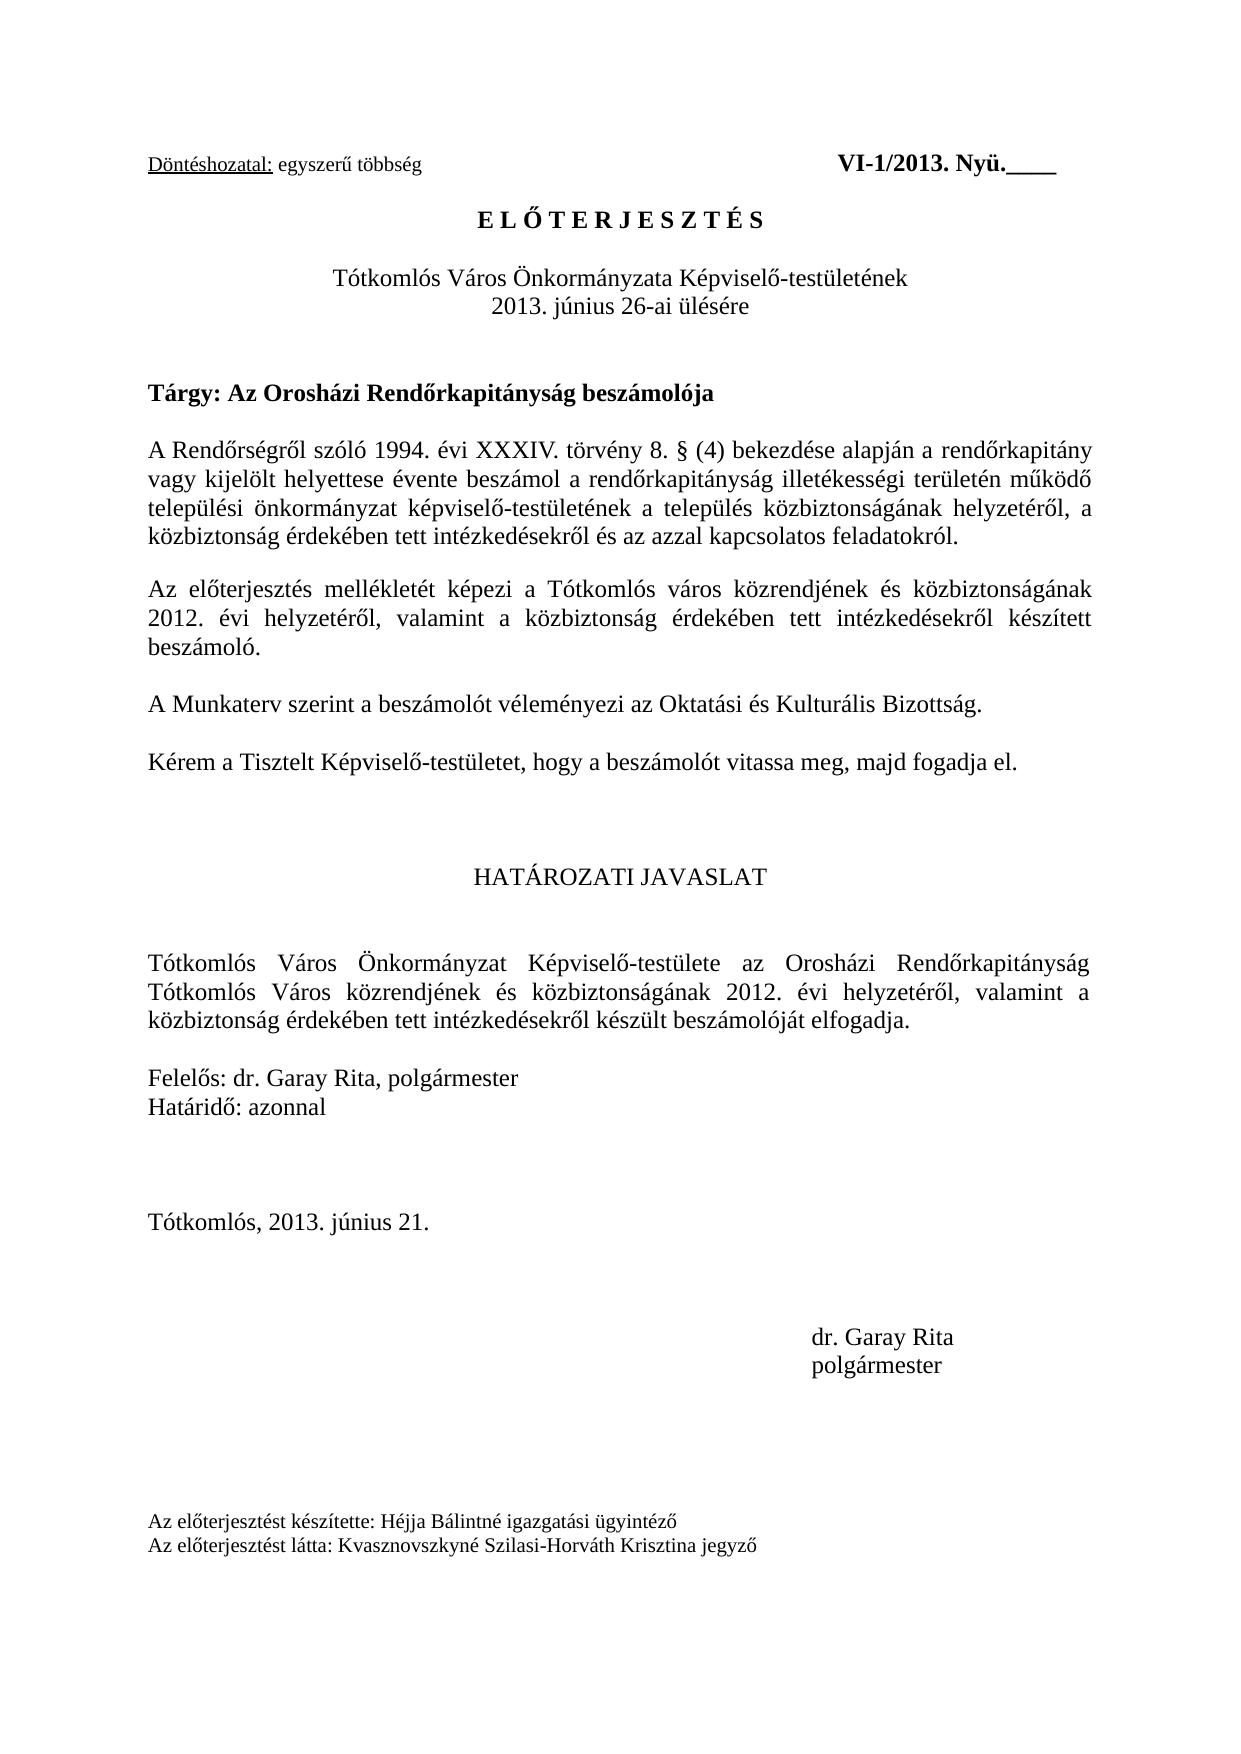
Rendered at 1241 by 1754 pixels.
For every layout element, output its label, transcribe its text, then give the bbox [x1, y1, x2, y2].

text Az előterjesztést látta: Kvasznovszkyné Szilasi-Horváth Krisztina jegyző [148, 1533, 1093, 1557]
text Tárgy: Az Orosházi Rendőrkapitányság beszámolója [148, 378, 1104, 406]
text HATÁROZATI JAVASLAT [148, 862, 1093, 890]
text Tótkomlós, 2013. június 21. [148, 1207, 1093, 1235]
text Az előterjesztés mellékletét képezi a Tótkomlós város közrendjének és közbiztonságának 2012. évi helyzetéről, valamint a közbiztonság érdekében tett intézkedésekről készített beszámoló. [148, 574, 1093, 660]
text A Munkaterv szerint a beszámolót véleményezi az Oktatási és Kulturális Bizottság. [148, 689, 1093, 718]
text Határidő: azonnal [148, 1092, 1093, 1120]
subtitle A Rendőrségről szóló 1994. évi XXXIV. törvény 8. § (4) bekezdése alapján a rendőrkapitány vagy kijelölt helyettese évente beszámol a rendőrkapitányság illetékességi területén működő települési önkormányzat képviselő-testületének a település közbiztonságának helyzetéről, a közbiztonság érdekében tett intézkedésekről és az azzal kapcsolatos feladatokról. [148, 435, 1093, 550]
text Tótkomlós Város Önkormányzata Képviselő-testületének [148, 263, 1093, 291]
text Felelős: dr. Garay Rita, polgármester [148, 1063, 1093, 1092]
text Kérem a Tisztelt Képviselő-testületet, hogy a beszámolót vitassa meg, majd fogadja el. [148, 747, 1093, 775]
text 2013. június 26-ai ülésére [148, 291, 1093, 320]
text Tótkomlós Város Önkormányzat Képviselő-testülete az Orosházi Rendőrkapitányság Tótkomlós Város közrendjének és közbiztonságának 2012. évi helyzetéről, valamint a közbiztonság érdekében tett intézkedésekről készült beszámolóját elfogadja. [148, 948, 1090, 1034]
text dr. Garay Rita [148, 1322, 1093, 1350]
text Az előterjesztést készítette: Héjja Bálintné igazgatási ügyintéző [148, 1509, 1093, 1533]
text Döntéshozatal: egyszerű többség VI-1/2013. Nyü.____ [148, 148, 1093, 176]
text polgármester [148, 1350, 1093, 1379]
text ELŐTERJESZTÉS [148, 205, 1093, 234]
